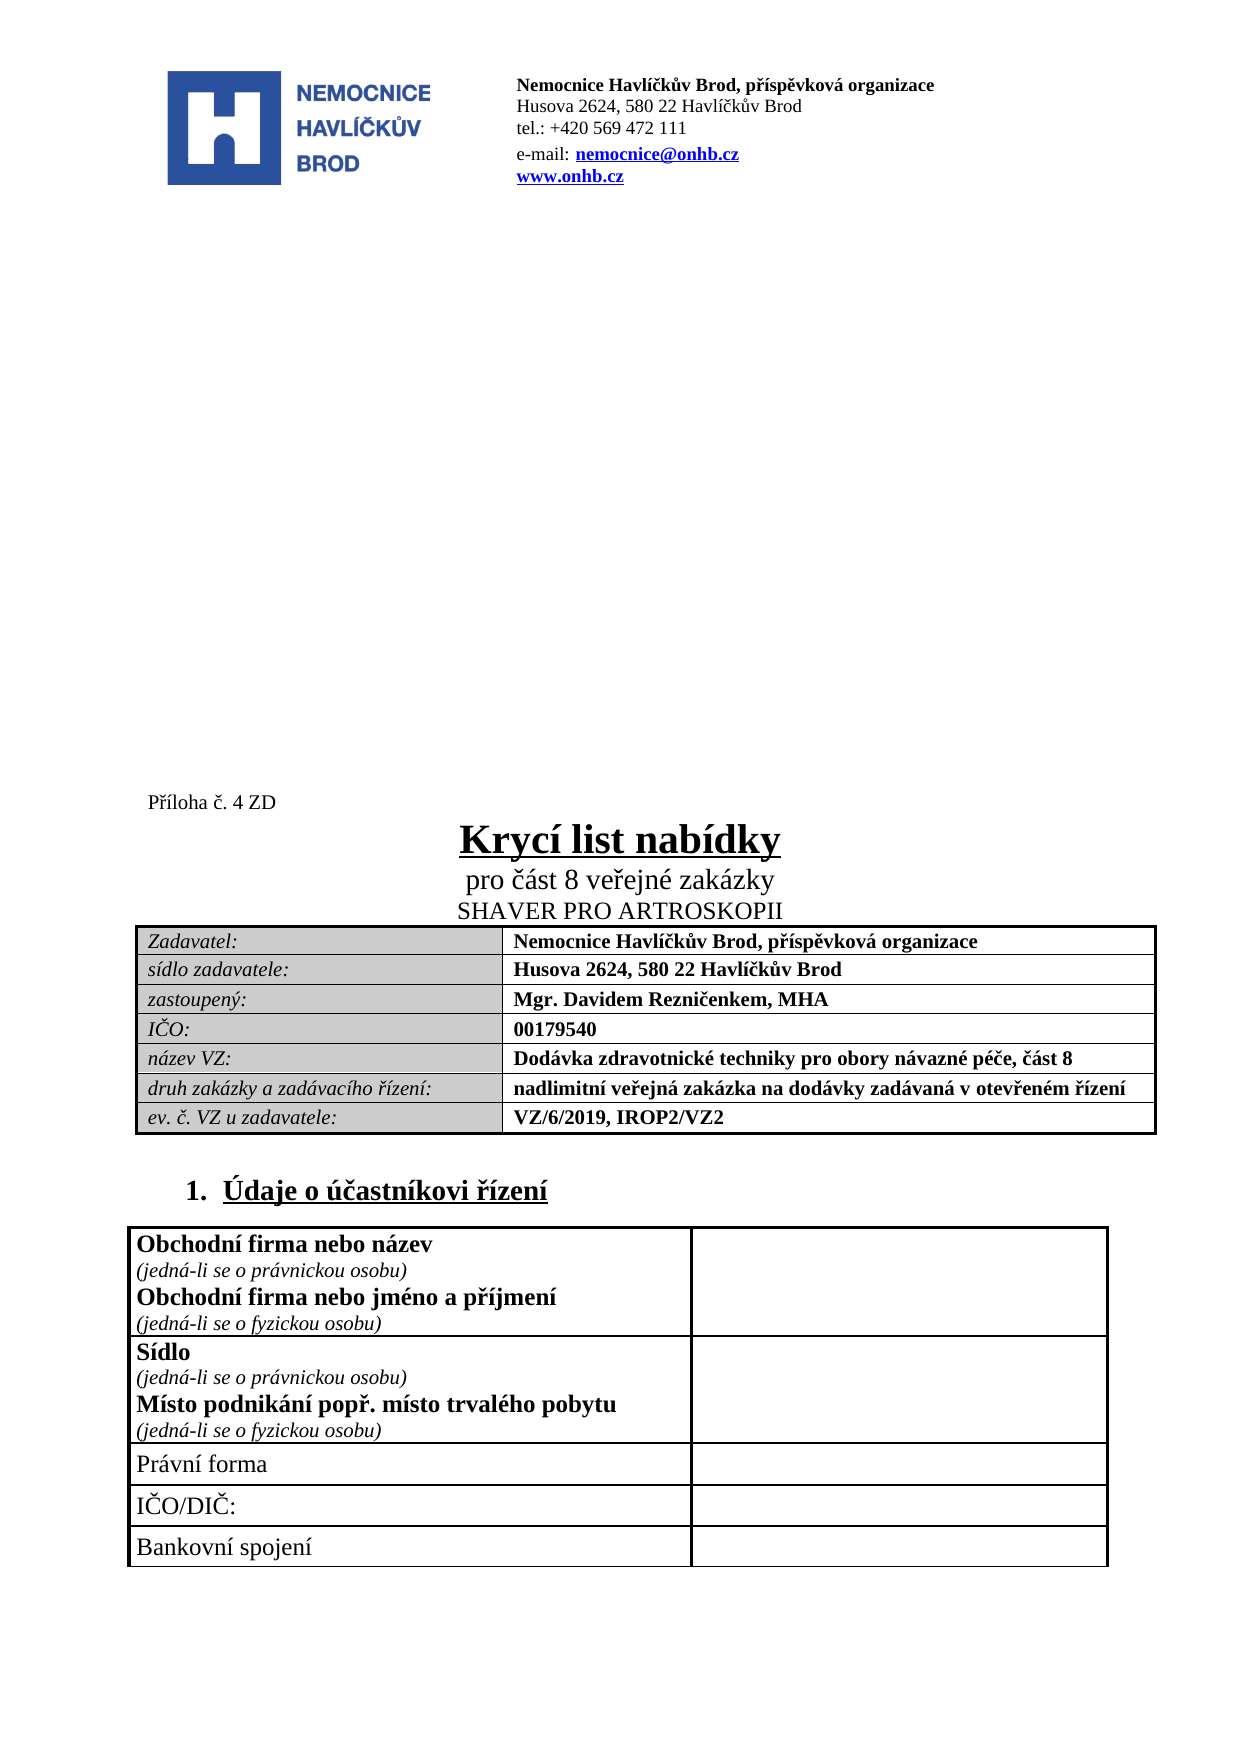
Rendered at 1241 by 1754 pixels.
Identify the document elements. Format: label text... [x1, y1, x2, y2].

table_cell ev. č. VZ u zadavatele: [138, 1103, 502, 1132]
table_cell Dodávka zdravotnické techniky pro obory návazné péče, část 8 [503, 1044, 1154, 1072]
subtitle Krycí list nabídky [148, 814, 1092, 862]
table_header Nemocnice Havlíčkův Brod, příspěvková organizace [503, 928, 1154, 954]
table_cell [693, 1444, 1106, 1483]
table_header Zadavatel: [138, 928, 502, 954]
subtitle pro část 8 veřejné zakázky [148, 862, 1092, 896]
table_cell Husova 2624, 580 22 Havlíčkův Brod [503, 955, 1154, 984]
table_cell sídlo zadavatele: [138, 955, 502, 984]
table_cell Bankovní spojení [131, 1527, 690, 1566]
table_cell 00179540 [503, 1014, 1154, 1043]
text SHAVER PRO ARTROSKOPII [148, 896, 1092, 924]
table_cell Právní forma [131, 1444, 690, 1483]
table_cell zastoupený: [138, 985, 502, 1013]
table_cell Sídlo (jedná-li se o právnickou osobu) Místo podnikání popř. místo trvalého pobytu (jedná-li se o fyzickou osobu) [131, 1337, 690, 1442]
table_cell IČO/DIČ: [131, 1486, 690, 1525]
table_header Obchodní firma nebo název (jedná-li se o právnickou osobu) Obchodní firma nebo jméno a příjmení (jedná-li se o fyzickou osobu) [131, 1229, 690, 1334]
table_cell IČO: [138, 1014, 502, 1043]
table_cell [693, 1337, 1106, 1442]
subtitle Příloha č. 4 ZD [148, 790, 1092, 814]
table_header [693, 1229, 1106, 1334]
table_cell druh zakázky a zadávacího řízení: [138, 1074, 502, 1102]
table_cell [693, 1527, 1106, 1566]
table_cell Mgr. Davidem Rezničenkem, MHA [503, 985, 1154, 1013]
table_cell VZ/6/2019, IROP2/VZ2 [503, 1103, 1154, 1132]
table_cell název VZ: [138, 1044, 502, 1072]
subtitle Údaje o účastníkovi řízení [185, 1173, 1092, 1207]
picture [167, 71, 431, 185]
table_cell [693, 1486, 1106, 1525]
table_cell nadlimitní veřejná zakázka na dodávky zadávaná v otevřeném řízení [503, 1074, 1154, 1102]
